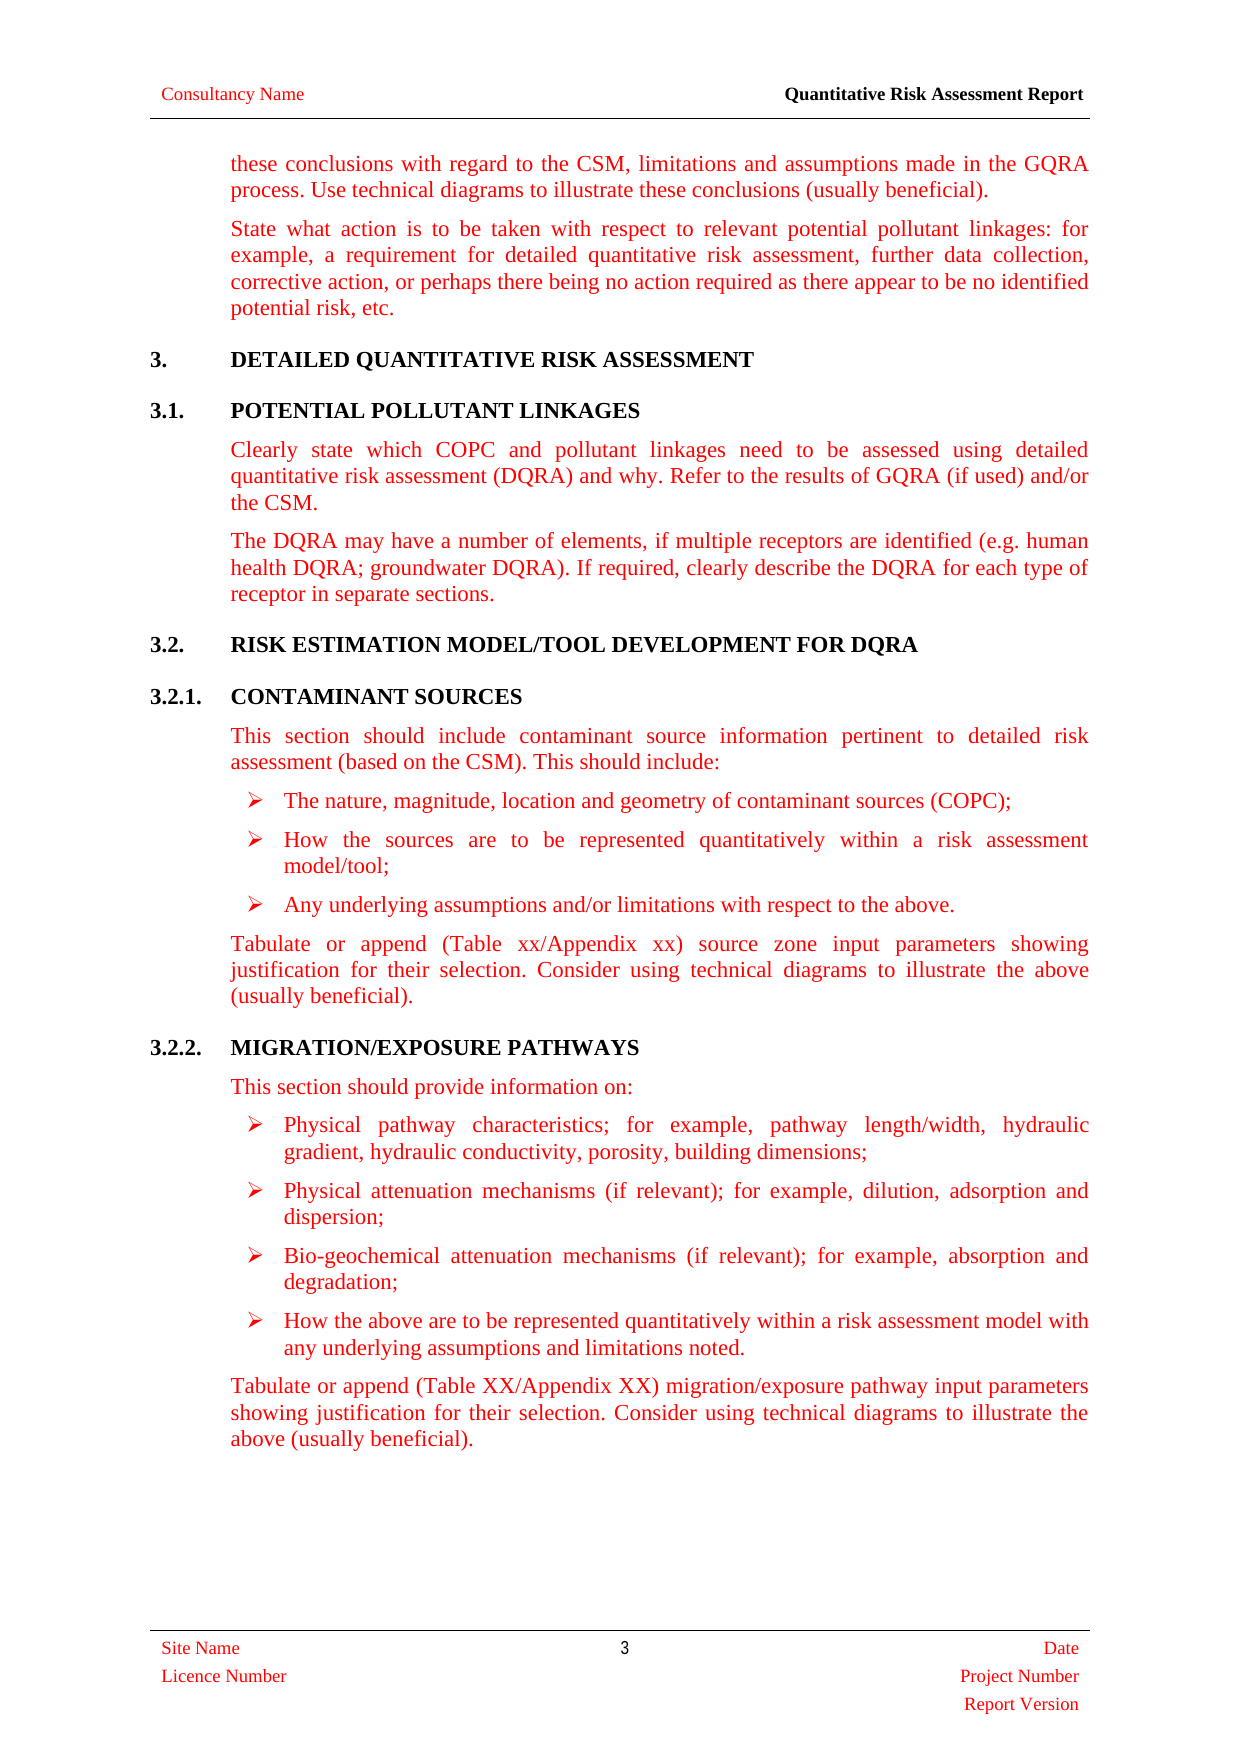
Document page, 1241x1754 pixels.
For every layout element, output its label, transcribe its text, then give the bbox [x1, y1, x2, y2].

text migration/exposure pathways [150, 1034, 1090, 1060]
text The DQRA may have a number of elements, if multiple receptors are identified (e.g. human health DQRA; groundwater DQRA). If required, clearly describe the DQRA for each type of receptor in separate sections. [230, 527, 1090, 606]
text The nature, magnitude, location and geometry of contaminant sources (COPC); [246, 787, 1090, 813]
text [230, 150, 1090, 203]
text Tabulate or append (Table XX/Appendix XX) migration/exposure pathway input parameters showing justification for their selection. Consider using technical diagrams to illustrate the above (usually beneficial). [230, 1372, 1090, 1451]
text How the above are to be represented quantitatively within a risk assessment model with any underlying assumptions and limitations noted. [246, 1307, 1090, 1360]
text How the sources are to be represented quantitatively within a risk assessment model/tool; [246, 826, 1090, 878]
text Physical attenuation mechanisms (if relevant); for example, dilution, adsorption and dispersion; [246, 1177, 1090, 1229]
text detailed quantitative risk assessment [150, 346, 1090, 372]
text risk estimation model/tool development for DQRA [150, 631, 1090, 658]
text State what action is to be taken with respect to relevant potential pollutant linkages: for example, a requirement for detailed quantitative risk assessment, further data collection, corrective action, or perhaps there being no action required as there appear to be no identified potential risk, etc. [230, 215, 1090, 321]
text This section should include contaminant source information pertinent to detailed risk assessment (based on the CSM). This should include: [230, 722, 1090, 774]
text contaminant sources [150, 683, 1090, 709]
text This section should provide information on: [230, 1073, 1090, 1099]
text potential pollutant linkages [150, 397, 1090, 423]
text Tabulate or append (Table xx/Appendix xx) source zone input parameters showing justification for their selection. Consider using technical diagrams to illustrate the above (usually beneficial). [230, 930, 1090, 1009]
text Bio-geochemical attenuation mechanisms (if relevant); for example, absorption and degradation; [246, 1242, 1090, 1295]
text Physical pathway characteristics; for example, pathway length/width, hydraulic gradient, hydraulic conductivity, porosity, building dimensions; [246, 1112, 1090, 1164]
text Clearly state which COPC and pollutant linkages need to be assessed using detailed quantitative risk assessment (DQRA) and why. Refer to the results of GQRA (if used) and/or the CSM. [230, 436, 1090, 515]
text Any underlying assumptions and/or limitations with respect to the above. [246, 891, 1090, 917]
